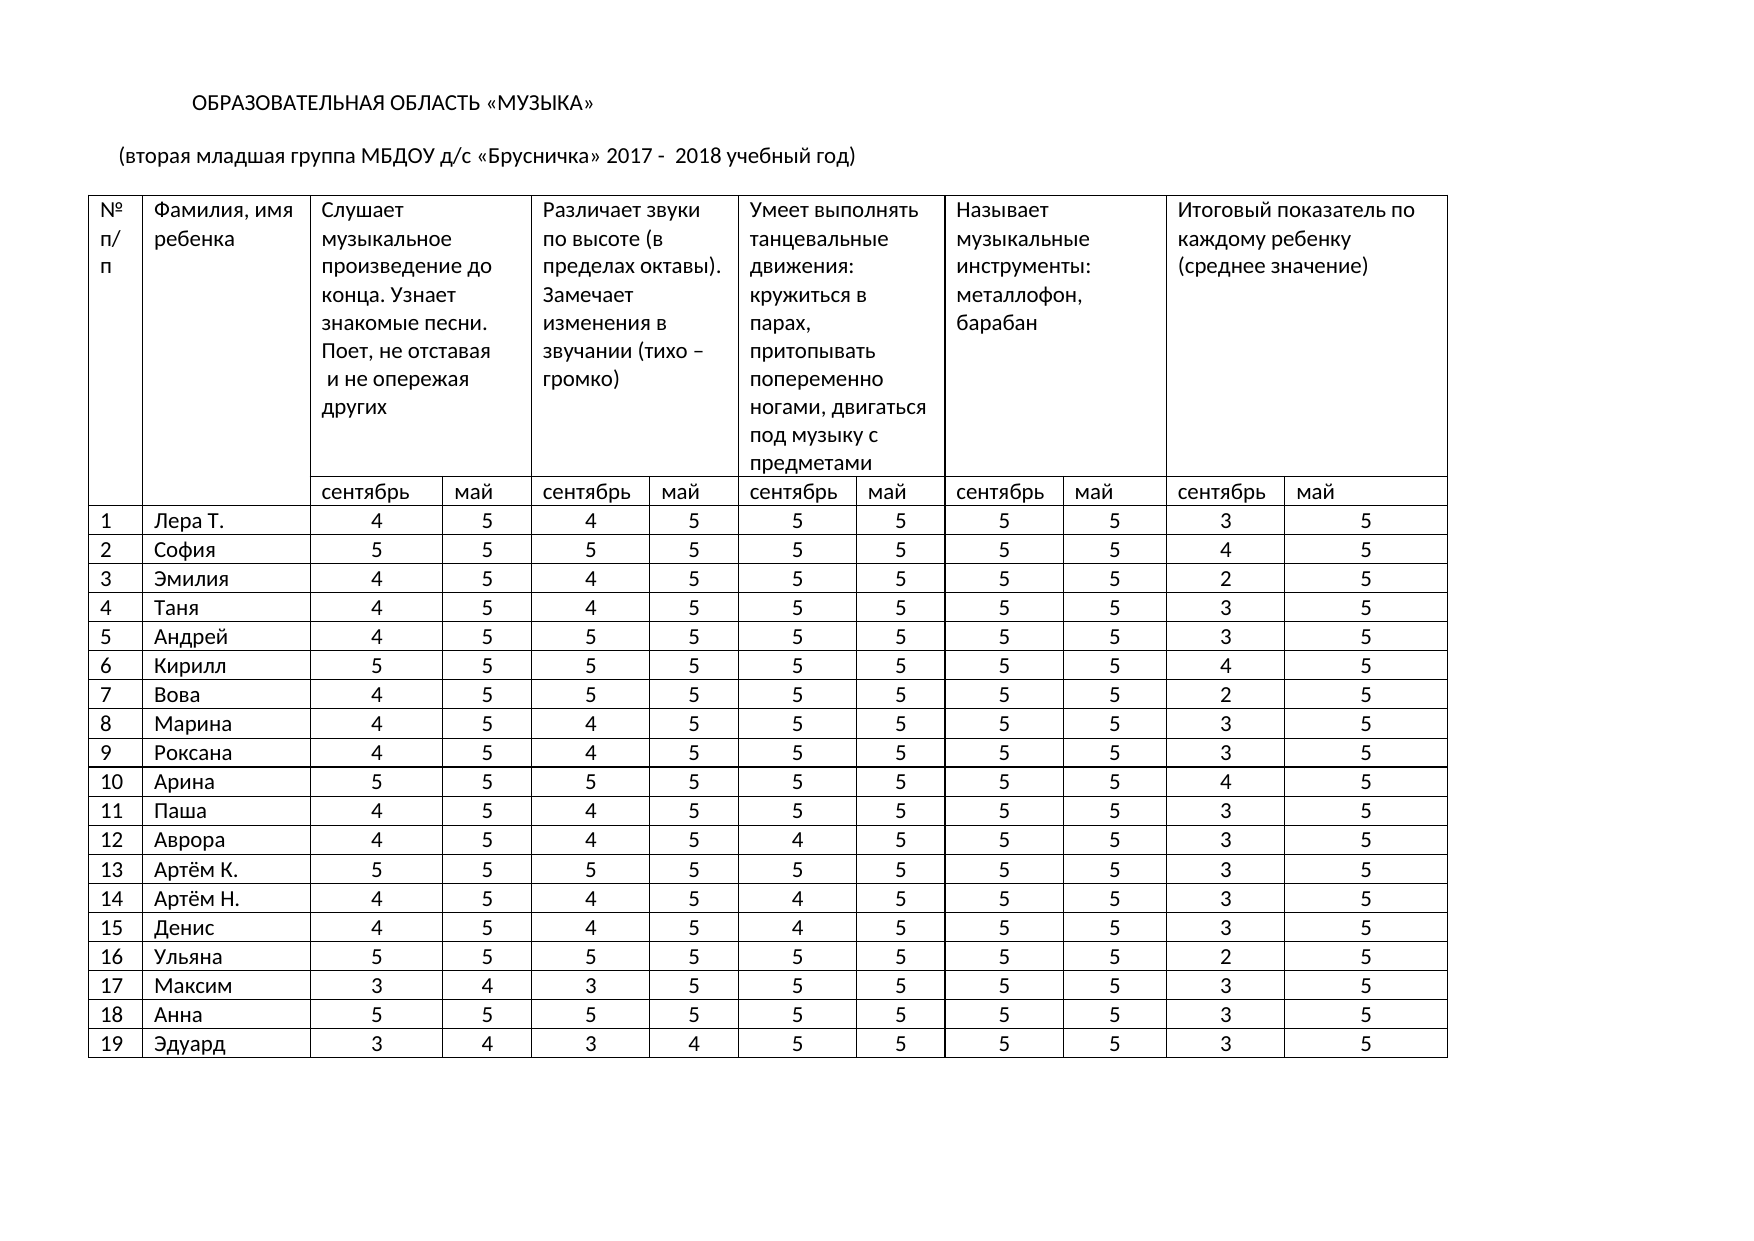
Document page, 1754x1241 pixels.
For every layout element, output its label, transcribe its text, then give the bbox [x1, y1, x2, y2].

table_cell Денис [143, 913, 310, 941]
table_cell 5 [1285, 855, 1447, 883]
table_cell 5 [739, 622, 856, 650]
table_cell май [1285, 477, 1447, 505]
table_cell 10 [89, 768, 142, 796]
table_cell 5 [739, 1000, 856, 1028]
table_cell 4 [443, 971, 531, 999]
table_cell 5 [857, 797, 944, 824]
table_cell 4 [443, 1029, 531, 1057]
table_cell 5 [1285, 971, 1447, 999]
table_cell 5 [443, 942, 531, 970]
table_cell 5 [1285, 768, 1447, 796]
table_header Итоговый показатель по каждому ребенку (среднее значение) [1167, 196, 1447, 476]
table_cell май [650, 477, 738, 505]
table_cell 5 [857, 1000, 944, 1028]
table_cell 5 [650, 884, 738, 912]
table_cell 5 [1285, 942, 1447, 970]
table_cell 3 [1167, 1029, 1284, 1057]
table_cell 5 [532, 535, 649, 563]
table_cell 5 [739, 971, 856, 999]
table_cell 9 [89, 739, 142, 766]
table_cell 5 [1064, 797, 1166, 824]
table_cell 8 [89, 709, 142, 737]
table_cell 5 [1064, 622, 1166, 650]
table_cell 4 [532, 564, 649, 592]
table_cell 3 [1167, 622, 1284, 650]
table_cell 2 [1167, 680, 1284, 708]
table_cell 4 [532, 913, 649, 941]
table_cell 4 [311, 709, 442, 737]
table_header Умеет выполнять танцевальные движения: кружиться в парах, притопывать попеременно ногами, двигаться под музыку с предметами [739, 196, 944, 476]
table_header Называет музыкальные инструменты: металлофон, барабан [946, 196, 1166, 476]
table_cell 5 [739, 855, 856, 883]
table_cell 5 [1285, 1000, 1447, 1028]
table_cell сентябрь [532, 477, 649, 505]
table_cell 5 [311, 942, 442, 970]
table_cell 4 [89, 593, 142, 621]
table_cell 5 [1285, 739, 1447, 766]
table_cell Артём Н. [143, 884, 310, 912]
table_cell 5 [946, 651, 1063, 679]
table_cell 5 [650, 680, 738, 708]
table_cell 5 [1064, 884, 1166, 912]
table_cell 5 [443, 709, 531, 737]
table_cell сентябрь [739, 477, 856, 505]
table_cell 13 [89, 855, 142, 883]
table_cell 5 [739, 797, 856, 824]
table_cell 4 [739, 884, 856, 912]
table_header Слушает музыкальное произведение до конца. Узнает знакомые песни. Поет, не отставая и не опережая других [311, 196, 531, 476]
table_cell 5 [946, 884, 1063, 912]
table_cell 5 [739, 768, 856, 796]
table_cell 4 [532, 709, 649, 737]
table_cell 5 [946, 709, 1063, 737]
table_cell 3 [1167, 506, 1284, 534]
table_cell 4 [311, 593, 442, 621]
table_cell 5 [1285, 535, 1447, 563]
table_cell 5 [1285, 709, 1447, 737]
table_cell 5 [532, 680, 649, 708]
table_cell 5 [946, 506, 1063, 534]
table_cell 5 [1064, 971, 1166, 999]
table_cell 5 [946, 797, 1063, 824]
table_cell 5 [443, 651, 531, 679]
table_cell 5 [857, 651, 944, 679]
table_cell 5 [739, 593, 856, 621]
table_cell 11 [89, 797, 142, 824]
table_cell 4 [532, 593, 649, 621]
table_cell 5 [650, 535, 738, 563]
table_cell 5 [946, 593, 1063, 621]
table_cell 5 [946, 1000, 1063, 1028]
table_cell 5 [650, 709, 738, 737]
table_cell 5 [857, 768, 944, 796]
table_cell 5 [946, 564, 1063, 592]
table_cell 5 [857, 913, 944, 941]
table_cell 3 [532, 971, 649, 999]
table_cell 19 [89, 1029, 142, 1057]
table_cell 5 [946, 739, 1063, 766]
table_cell 5 [857, 826, 944, 854]
table_cell 5 [1064, 855, 1166, 883]
table_cell 5 [532, 855, 649, 883]
table_cell Аврора [143, 826, 310, 854]
table_cell 5 [1285, 884, 1447, 912]
table_cell 4 [650, 1029, 738, 1057]
table_cell 3 [311, 971, 442, 999]
table_cell 5 [739, 739, 856, 766]
table_cell Таня [143, 593, 310, 621]
table_cell Вова [143, 680, 310, 708]
table_cell 5 [1064, 709, 1166, 737]
table_cell 5 [1285, 564, 1447, 592]
table_cell 5 [1285, 680, 1447, 708]
table_cell 5 [311, 651, 442, 679]
table_cell 4 [311, 797, 442, 824]
table_cell 7 [89, 680, 142, 708]
table_cell 3 [311, 1029, 442, 1057]
table_cell 5 [857, 1029, 944, 1057]
table_cell 5 [650, 797, 738, 824]
table_cell 3 [532, 1029, 649, 1057]
table_cell 4 [311, 622, 442, 650]
table_cell 5 [443, 680, 531, 708]
table_cell 4 [311, 913, 442, 941]
table_cell 5 [946, 913, 1063, 941]
table_cell 3 [1167, 855, 1284, 883]
table_cell 5 [857, 971, 944, 999]
table_cell 5 [946, 1029, 1063, 1057]
table_cell 5 [1285, 651, 1447, 679]
table_cell май [857, 477, 944, 505]
table_cell Арина [143, 768, 310, 796]
table_cell 4 [532, 797, 649, 824]
table_cell 5 [739, 651, 856, 679]
text ОБРАЗОВАТЕЛЬНАЯ ОБЛАСТЬ «МУЗЫКА» [118, 88, 1636, 117]
table_cell 5 [1285, 622, 1447, 650]
table_cell 5 [946, 971, 1063, 999]
table_cell май [443, 477, 531, 505]
table_cell Максим [143, 971, 310, 999]
table_cell 5 [1285, 593, 1447, 621]
table_cell 4 [1167, 768, 1284, 796]
table_cell 5 [443, 506, 531, 534]
table_cell 5 [1285, 826, 1447, 854]
table_cell Лера Т. [143, 506, 310, 534]
table_cell сентябрь [946, 477, 1063, 505]
table_cell 5 [1285, 913, 1447, 941]
table_cell 5 [311, 768, 442, 796]
table_cell 5 [650, 739, 738, 766]
table_cell 5 [857, 680, 944, 708]
table_cell 5 [946, 826, 1063, 854]
table_cell 5 [443, 884, 531, 912]
table_cell 18 [89, 1000, 142, 1028]
table_cell 5 [443, 855, 531, 883]
table_cell 15 [89, 913, 142, 941]
table_cell 5 [1064, 506, 1166, 534]
table_cell 3 [1167, 913, 1284, 941]
table_cell 5 [443, 535, 531, 563]
table_cell 4 [311, 884, 442, 912]
table_cell 3 [1167, 797, 1284, 824]
table_cell 5 [1064, 1000, 1166, 1028]
table_cell 4 [1167, 651, 1284, 679]
table_cell 5 [443, 593, 531, 621]
table_cell 5 [650, 768, 738, 796]
table_cell 5 [857, 739, 944, 766]
table_cell 2 [1167, 942, 1284, 970]
table_cell Андрей [143, 622, 310, 650]
table_cell 5 [857, 622, 944, 650]
table_cell 3 [1167, 1000, 1284, 1028]
table_cell 6 [89, 651, 142, 679]
table_cell 5 [650, 826, 738, 854]
table_cell 5 [739, 942, 856, 970]
table_cell 2 [1167, 564, 1284, 592]
table_cell 5 [311, 1000, 442, 1028]
table_cell 4 [311, 680, 442, 708]
table_cell Эдуард [143, 1029, 310, 1057]
table_cell Ульяна [143, 942, 310, 970]
table_cell 12 [89, 826, 142, 854]
table_cell 5 [739, 564, 856, 592]
table_cell 3 [1167, 739, 1284, 766]
table_cell 16 [89, 942, 142, 970]
table_cell 5 [443, 768, 531, 796]
table_cell 5 [857, 942, 944, 970]
table_cell 5 [1064, 913, 1166, 941]
table_cell 4 [311, 564, 442, 592]
table_cell 5 [946, 535, 1063, 563]
table_cell 5 [857, 855, 944, 883]
table_cell Эмилия [143, 564, 310, 592]
table_cell 4 [739, 826, 856, 854]
table_cell 5 [1285, 506, 1447, 534]
table_cell 5 [739, 535, 856, 563]
table_cell 5 [1064, 1029, 1166, 1057]
table_cell 4 [532, 826, 649, 854]
table_cell 5 [532, 942, 649, 970]
table_cell 5 [650, 913, 738, 941]
table_cell 5 [443, 1000, 531, 1028]
table_cell 5 [650, 593, 738, 621]
table_cell 2 [89, 535, 142, 563]
table_cell 5 [443, 739, 531, 766]
table_cell Роксана [143, 739, 310, 766]
table_cell 4 [311, 506, 442, 534]
table_cell 5 [443, 797, 531, 824]
table_cell 5 [89, 622, 142, 650]
table_cell сентябрь [1167, 477, 1284, 505]
table_cell 5 [857, 564, 944, 592]
table_cell 5 [857, 884, 944, 912]
table_cell 3 [1167, 826, 1284, 854]
table_cell 5 [946, 768, 1063, 796]
table_cell Паша [143, 797, 310, 824]
table_cell 4 [532, 739, 649, 766]
text (вторая младшая группа МБДОУ д/с «Брусничка» 2017 - 2018 учебный год) [118, 142, 1636, 169]
table_cell 5 [532, 622, 649, 650]
table_cell 17 [89, 971, 142, 999]
table_cell 5 [443, 826, 531, 854]
table_cell 5 [650, 651, 738, 679]
table_cell 5 [650, 942, 738, 970]
table_cell 4 [311, 826, 442, 854]
table_cell 5 [532, 768, 649, 796]
table_cell 5 [650, 506, 738, 534]
table_cell 14 [89, 884, 142, 912]
table_cell 5 [1285, 1029, 1447, 1057]
table_cell 4 [532, 506, 649, 534]
table_cell София [143, 535, 310, 563]
table_cell Анна [143, 1000, 310, 1028]
table_cell Марина [143, 709, 310, 737]
table_header Фамилия, имя ребенка [143, 196, 310, 505]
table_cell 5 [1064, 680, 1166, 708]
table_cell 5 [1064, 593, 1166, 621]
table_cell 3 [1167, 884, 1284, 912]
table_cell 5 [311, 855, 442, 883]
table_cell 4 [311, 739, 442, 766]
table_cell 5 [857, 593, 944, 621]
table_cell 5 [532, 1000, 649, 1028]
table_cell 5 [1285, 797, 1447, 824]
table_cell 5 [650, 1000, 738, 1028]
table_cell 5 [739, 709, 856, 737]
table_cell 5 [650, 564, 738, 592]
table_cell 3 [1167, 971, 1284, 999]
table_cell 5 [443, 622, 531, 650]
table_cell 5 [1064, 826, 1166, 854]
table_cell 5 [1064, 942, 1166, 970]
table_cell 5 [739, 506, 856, 534]
table_cell 5 [443, 564, 531, 592]
table_cell 4 [532, 884, 649, 912]
table_cell 5 [946, 680, 1063, 708]
table_cell 5 [311, 535, 442, 563]
table_cell 3 [1167, 593, 1284, 621]
table_cell 4 [1167, 535, 1284, 563]
table_cell 5 [857, 506, 944, 534]
table_cell 5 [946, 942, 1063, 970]
table_cell 5 [739, 680, 856, 708]
table_cell 3 [89, 564, 142, 592]
table_cell 5 [1064, 535, 1166, 563]
table_cell 5 [650, 622, 738, 650]
table_cell 5 [443, 913, 531, 941]
table_cell май [1064, 477, 1166, 505]
table_cell Артём К. [143, 855, 310, 883]
table_cell 5 [857, 709, 944, 737]
table_cell 5 [1064, 651, 1166, 679]
table_cell 3 [1167, 709, 1284, 737]
table_cell 5 [1064, 739, 1166, 766]
table_cell 5 [650, 855, 738, 883]
table_cell 5 [532, 651, 649, 679]
table_cell 5 [650, 971, 738, 999]
table_cell Кирилл [143, 651, 310, 679]
table_cell 5 [1064, 768, 1166, 796]
table_cell 5 [857, 535, 944, 563]
table_cell 5 [739, 1029, 856, 1057]
table_cell 5 [1064, 564, 1166, 592]
table_cell 1 [89, 506, 142, 534]
table_cell 4 [739, 913, 856, 941]
table_header Различает звуки по высоте (в пределах октавы). Замечает изменения в звучании (тихо – громко) [532, 196, 738, 476]
table_cell 5 [946, 622, 1063, 650]
table_header № п/п [89, 196, 142, 505]
table_cell сентябрь [311, 477, 442, 505]
table_cell 5 [946, 855, 1063, 883]
